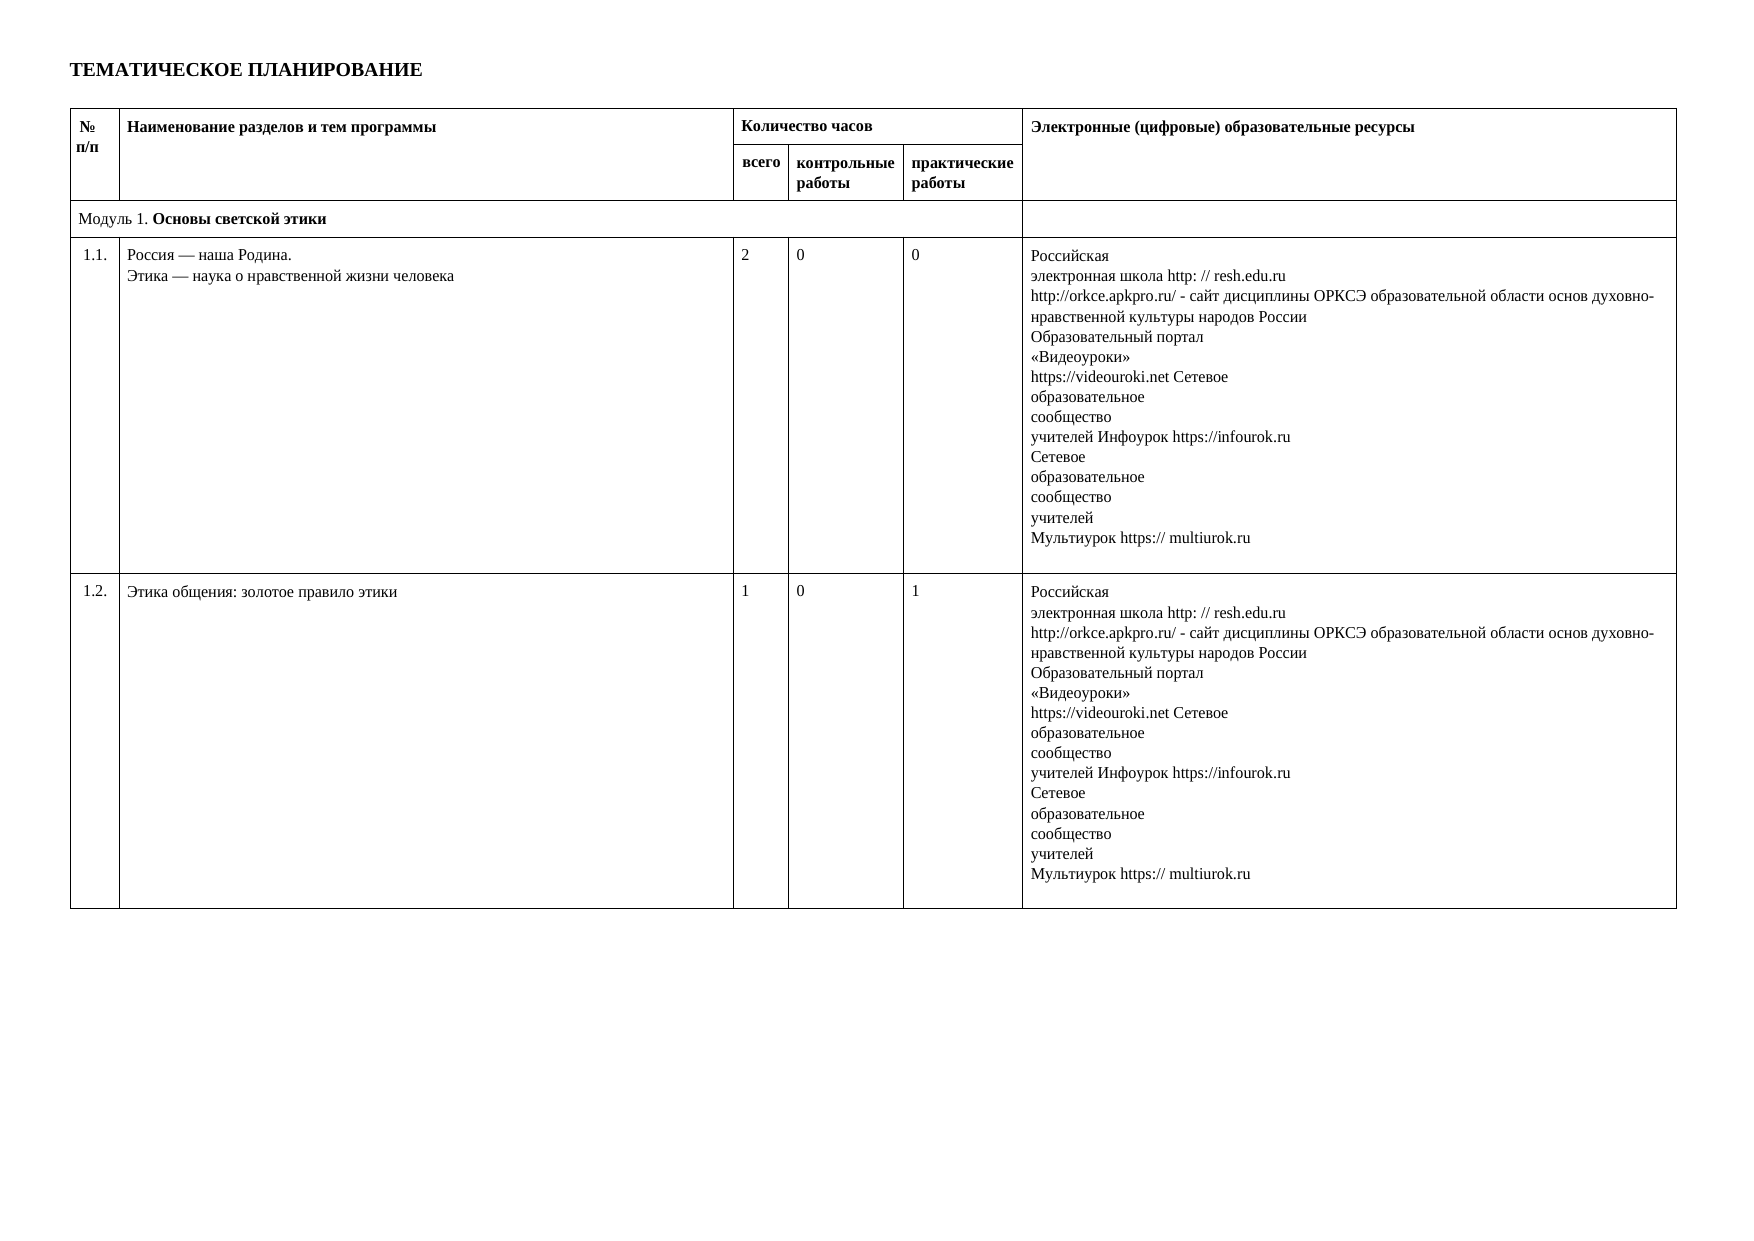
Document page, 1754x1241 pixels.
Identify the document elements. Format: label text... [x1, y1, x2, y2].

table_header Количество часов [734, 109, 1022, 144]
table_cell 1.1. [71, 238, 119, 573]
table_cell [1023, 201, 1676, 237]
table_cell всего [734, 145, 788, 200]
table_cell 1 [734, 574, 788, 907]
table_cell практические работы [904, 145, 1022, 200]
table_cell контрольные работы [789, 145, 903, 200]
table_header Наименование разделов и тем программы [120, 109, 733, 200]
table_cell Модуль 1. Основы светской этики [71, 201, 1022, 237]
table_cell Этика общения: золотое правило этики [120, 574, 733, 907]
table_cell 1 [904, 574, 1022, 907]
table_cell Российская электронная школа http: // resh.edu.ru http://orkce.apkpro.ru/ - сайт дисциплины ОРКСЭ образовательной области основ духовно- нравственной культуры народов России Образовательный портал «Видеоуроки» https://videouroki.net Сетевое образовательное сообщество учителей Инфоурок https://infourok.ru Сетевое образовательное сообщество учителей Мультиурок https:// multiurok.ru [1023, 574, 1676, 907]
table_cell 0 [904, 238, 1022, 573]
table_cell 1.2. [71, 574, 119, 907]
table_cell 2 [734, 238, 788, 573]
table_cell Россия — наша Родина. Этика — наука о нравственной жизни человека [120, 238, 733, 573]
text ТЕМАТИЧЕСКОЕ ПЛАНИРОВАНИЕ [69, 59, 1687, 81]
table_header № п/п [71, 109, 119, 200]
table_cell 0 [789, 238, 903, 573]
table_cell Российская электронная школа http: // resh.edu.ru http://orkce.apkpro.ru/ - сайт дисциплины ОРКСЭ образовательной области основ духовно- нравственной культуры народов России Образовательный портал «Видеоуроки» https://videouroki.net Сетевое образовательное сообщество учителей Инфоурок https://infourok.ru Сетевое образовательное сообщество учителей Мультиурок https:// multiurok.ru [1023, 238, 1676, 573]
table_header Электронные (цифровые) образовательные ресурсы [1023, 109, 1676, 200]
table_cell 0 [789, 574, 903, 907]
